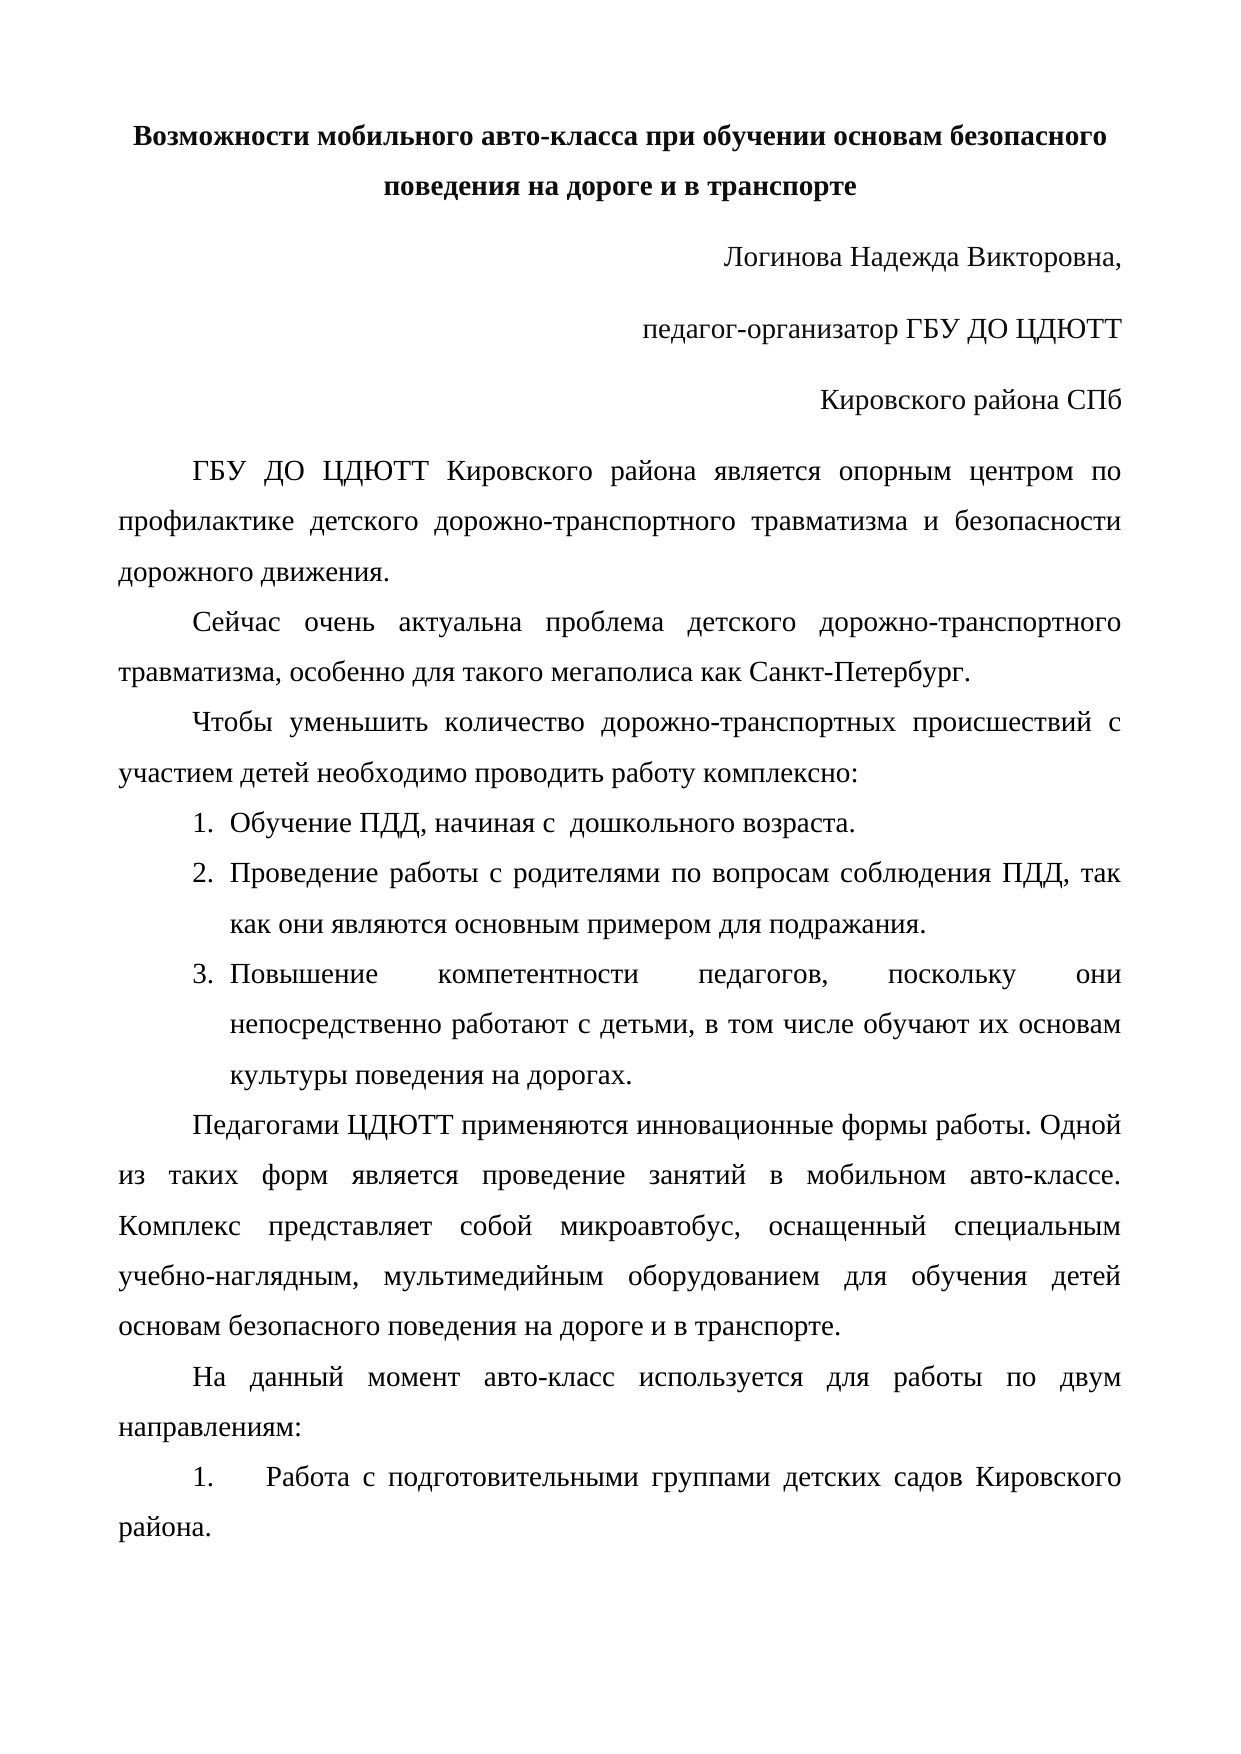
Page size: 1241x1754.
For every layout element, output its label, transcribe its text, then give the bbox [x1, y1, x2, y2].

text На данный момент авто-класс используется для работы по двум направлениям: [118, 1359, 1122, 1442]
list Работа с подготовительными группами детских садов Кировского района. [118, 1459, 1122, 1543]
list Обучение ПДД, начиная с дошкольного возраста. [192, 805, 1122, 839]
text Логинова Надежда Викторовна, [118, 239, 1122, 273]
text Кировского района СПб [118, 382, 1122, 415]
text педагог-организатор ГБУ ДО ЦДЮТТ [118, 311, 1122, 344]
text ГБУ ДО ЦДЮТТ Кировского района является опорным центром по профилактике детского дорожно-транспортного травматизма и безопасности дорожного движения. [118, 453, 1122, 587]
text Возможности мобильного авто-класса при обучении основам безопасного поведения на дороге и в транспорте [118, 118, 1122, 202]
text Сейчас очень актуальна проблема детского дорожно-транспортного травматизма, особенно для такого мегаполиса как Санкт-Петербург. [118, 604, 1122, 688]
list Повышение компетентности педагогов, поскольку они непосредственно работают с детьми, в том числе обучают их основам культуры поведения на дорогах. [192, 956, 1122, 1090]
text Педагогами ЦДЮТТ применяются инновационные формы работы. Одной из таких форм является проведение занятий в мобильном авто-классе. Комплекс представляет собой микроавтобус, оснащенный специальным учебно-наглядным, мультимедийным оборудованием для обучения детей основам безопасного поведения на дороге и в транспорте. [118, 1107, 1122, 1342]
list Проведение работы с родителями по вопросам соблюдения ПДД, так как они являются основным примером для подражания. [192, 856, 1122, 939]
text Чтобы уменьшить количество дорожно-транспортных происшествий с участием детей необходимо проводить работу комплексно: [118, 704, 1122, 788]
